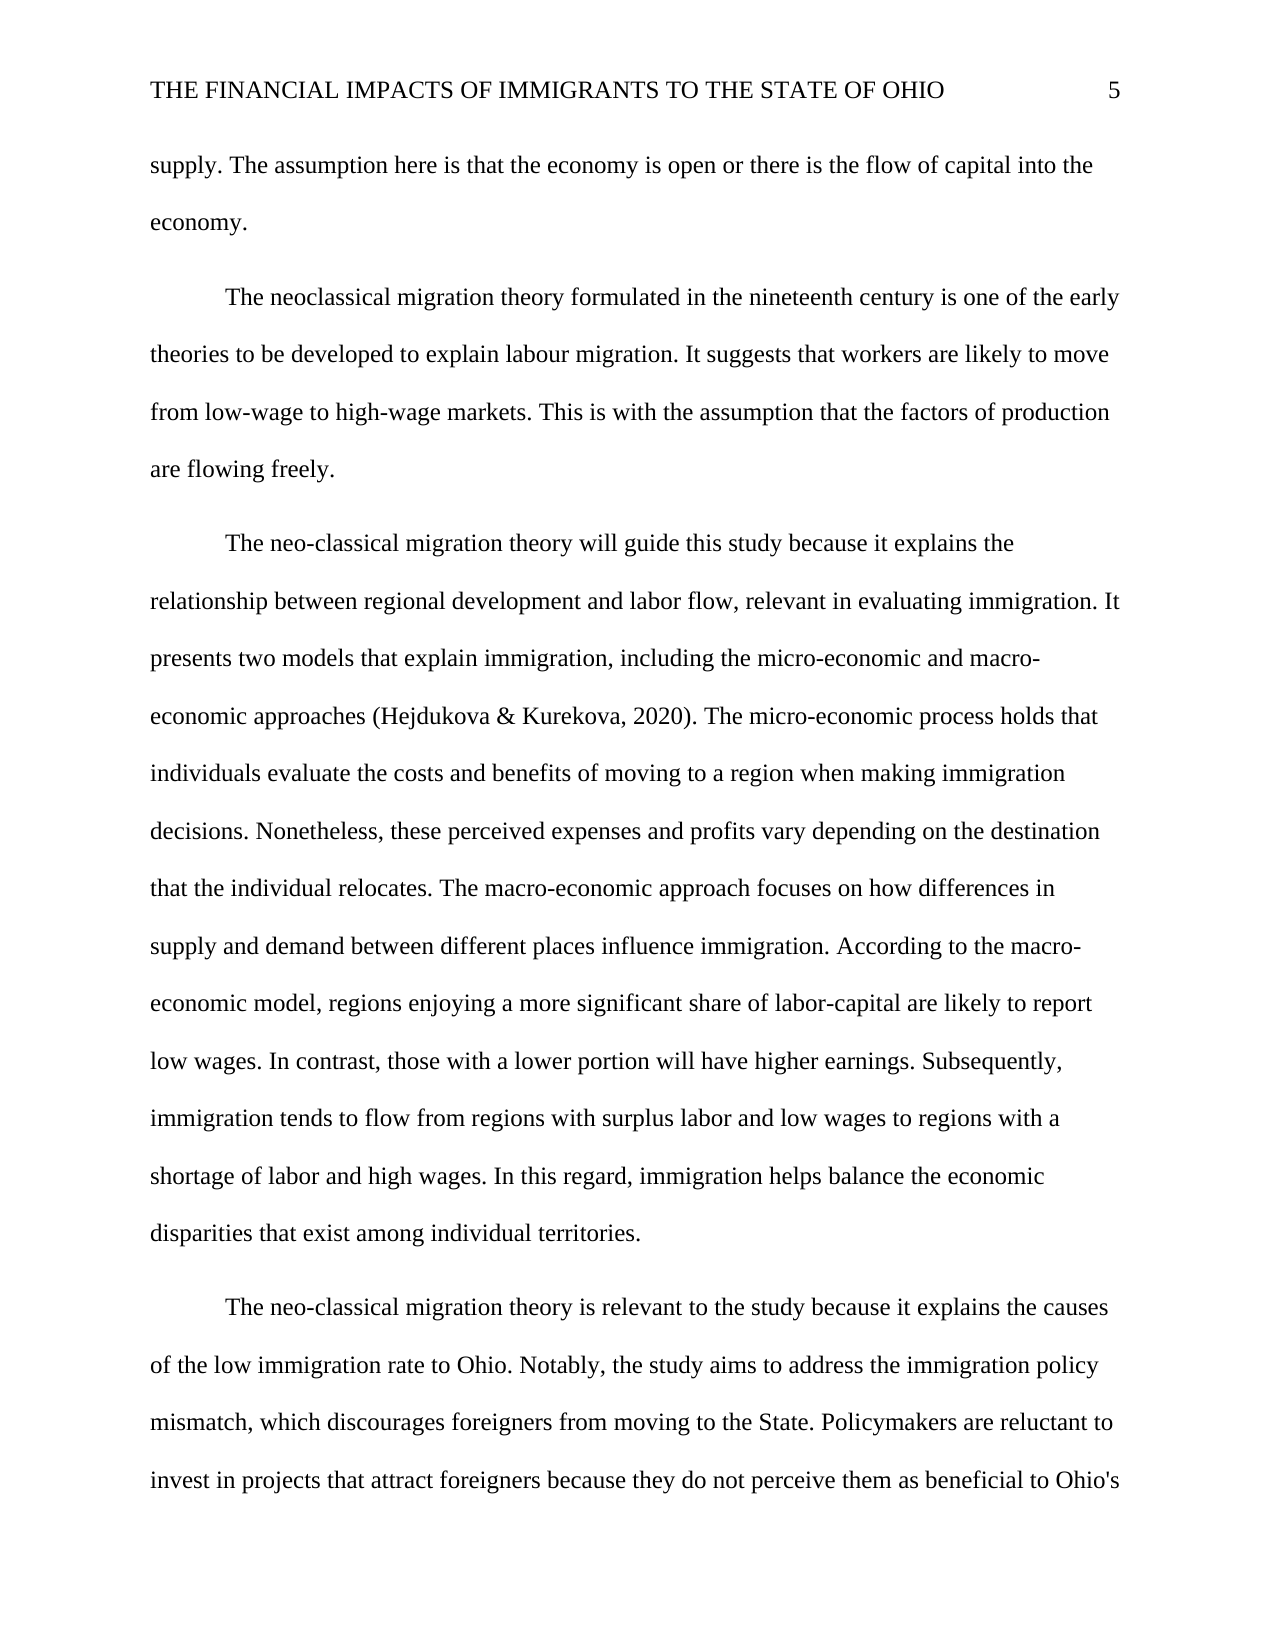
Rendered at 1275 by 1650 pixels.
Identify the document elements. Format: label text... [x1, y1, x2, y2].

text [150, 1292, 1125, 1494]
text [150, 150, 1125, 236]
text The neo-classical migration theory will guide this study because it explains the relationship between regional development and labor flow, relevant in evaluating immigration. It presents two models that explain immigration, including the micro-economic and macro-economic approaches (Hejdukova & Kurekova, 2020). The micro-economic process holds that individuals evaluate the costs and benefits of moving to a region when making immigration decisions. Nonetheless, these perceived expenses and profits vary depending on the destination that the individual relocates. The macro-economic approach focuses on how differences in supply and demand between different places influence immigration. According to the macro-economic model, regions enjoying a more significant share of labor-capital are likely to report low wages. In contrast, those with a lower portion will have higher earnings. Subsequently, immigration tends to flow from regions with surplus labor and low wages to regions with a shortage of labor and high wages. In this regard, immigration helps balance the economic disparities that exist among individual territories. [150, 528, 1125, 1247]
text The neoclassical migration theory formulated in the nineteenth century is one of the early theories to be developed to explain labour migration. It suggests that workers are likely to move from low-wage to high-wage markets. This is with the assumption that the factors of production are flowing freely. [150, 282, 1125, 483]
